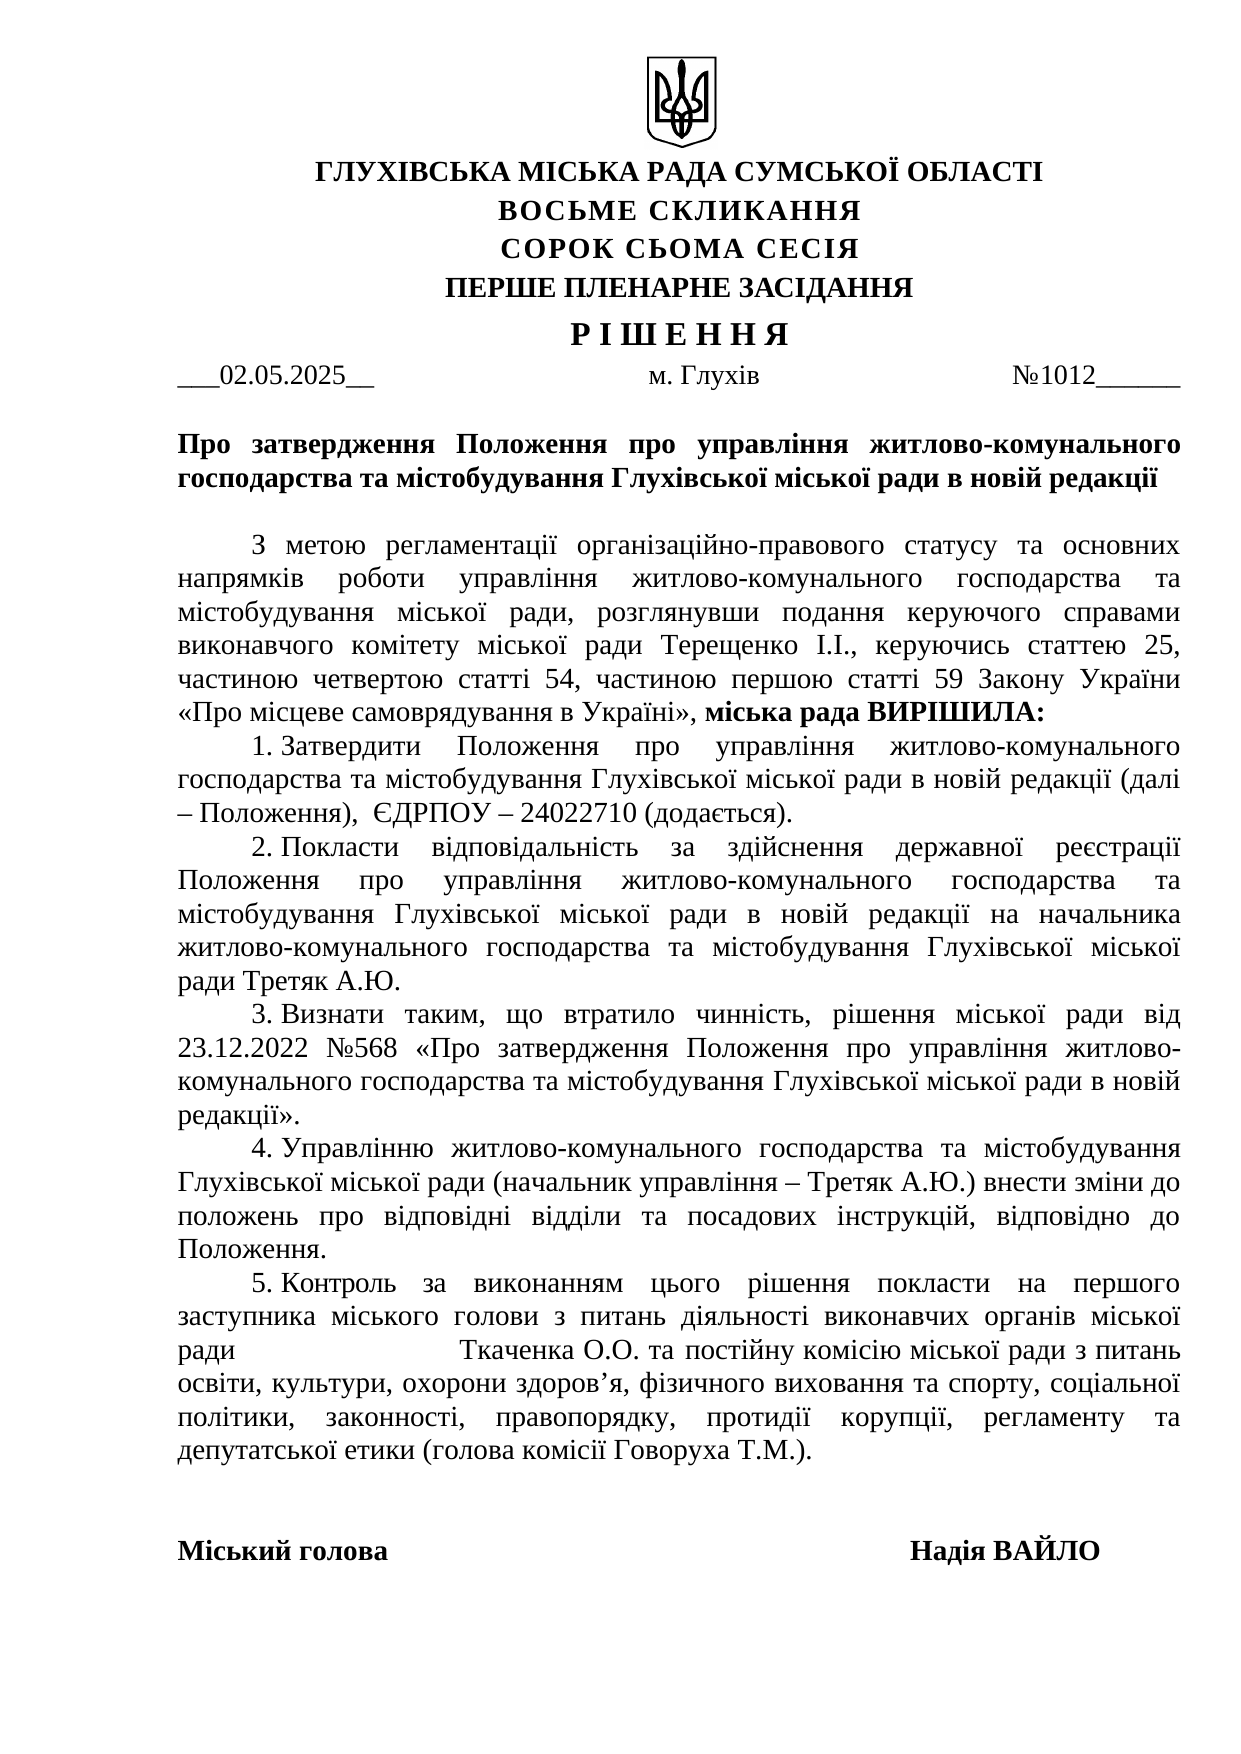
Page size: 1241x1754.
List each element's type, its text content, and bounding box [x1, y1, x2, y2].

list Управлінню житлово-комунального господарства та містобудування Глухівської міської ради (начальник управління – Третяк А.Ю.) внести зміни до положень про відповідні відділи та посадових інструкцій, відповідно до Положення. [177, 1131, 1181, 1265]
list Покласти відповідальність за здійснення державної реєстрації Положення про управління житлово-комунального господарства та містобудування Глухівської міської ради в новій редакції на начальника житлово-комунального господарства та містобудування Глухівської міської ради Третяк А.Ю. [177, 829, 1181, 996]
title СОРОК СЬОМА СЕСІЯ [177, 231, 1181, 265]
list Затвердити Положення про управління житлово-комунального господарства та містобудування Глухівської міської ради в новій редакції (далі – Положення), ЄДРПОУ – 24022710 (додається). [177, 728, 1181, 829]
title ВОСЬМЕ СКЛИКАННЯ [177, 193, 1181, 226]
text Про затвердження Положення про управління житлово-комунального господарства та містобудування Глухівської міської ради в новій редакції [177, 426, 1181, 493]
text ___02.05.2025__ м. Глухів №1012______ [177, 358, 1181, 390]
text Міський голова Надія ВАЙЛО [177, 1533, 1181, 1567]
text З метою регламентації організаційно-правового статусу та основних напрямків роботи управління житлово-комунального господарства та містобудування міської ради, розглянувши подання керуючого справами виконавчого комітету міської ради Терещенко І.І., керуючись статтею 25, частиною четвертою статті 54, частиною першою статті 59 Закону України «Про місцеве самоврядування в Україні», міська рада ВИРІШИЛА: [177, 527, 1181, 728]
title ПЕРШЕ ПЛЕНАРНЕ ЗАСІДАННЯ [177, 270, 1181, 303]
list Контроль за виконанням цього рішення покласти на першого заступника міського голови з питань діяльності виконавчих органів міської ради Ткаченка О.О. та постійну комісію міської ради з питань освіти, культури, охорони здоров’я, фізичного виховання та спорту, соціальної політики, законності, правопорядку, протидії корупції, регламенту та депутатської етики (голова комісії Говоруха Т.М.). [177, 1265, 1181, 1365]
subtitle ГЛУХІВСЬКА МІСЬКА РАДА СУМСЬКОЇ ОБЛАСТІ [177, 118, 1181, 188]
list Контроль за виконанням цього рішення покласти на першого заступника міського голови з питань діяльності виконавчих органів міської ради Ткаченка О.О. та постійну комісію міської ради з питань освіти, культури, охорони здоров’я, фізичного виховання та спорту, соціальної політики, законності, правопорядку, протидії корупції, регламенту та депутатської етики (голова комісії Говоруха Т.М.). [177, 1432, 1181, 1466]
list Визнати таким, що втратило чинність, рішення міської ради від 23.12.2022 №568 «Про затвердження Положення про управління житлово-комунального господарства та містобудування Глухівської міської ради в новій редакції». [177, 996, 1181, 1131]
title Р І Ш Е Н Н Я [177, 314, 1181, 352]
picture [644, 55, 718, 150]
